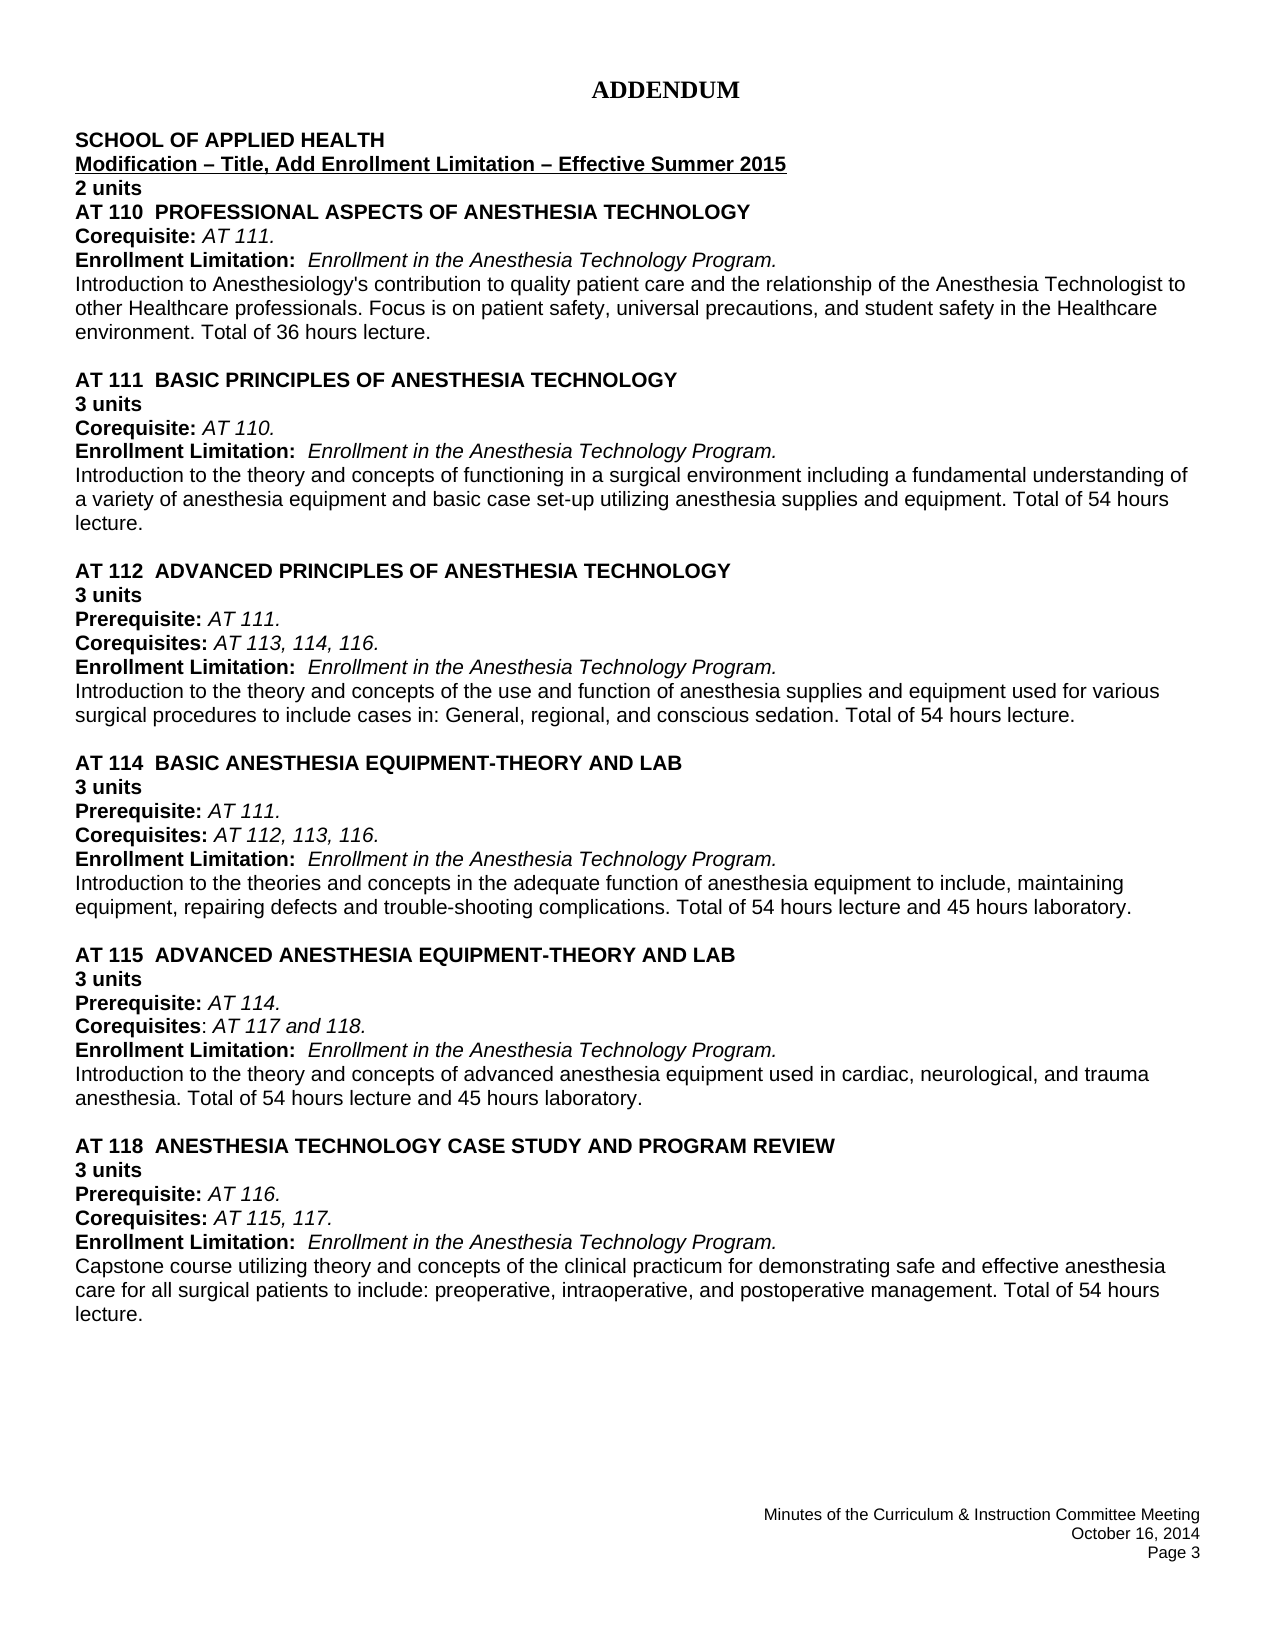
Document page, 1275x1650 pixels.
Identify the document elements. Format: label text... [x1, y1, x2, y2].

text SCHOOL OF APPLIED HEALTH [75, 128, 1200, 152]
text Corequisites: AT 112, 113, 116. [75, 823, 1200, 847]
text Enrollment Limitation: Enrollment in the Anesthesia Technology Program. [75, 248, 1200, 272]
text AT 115 ADVANCED ANESTHESIA EQUIPMENT-THEORY AND LAB [75, 942, 1200, 966]
text Prerequisite: AT 111. [75, 607, 1200, 631]
text Prerequisite: AT 116. [75, 1182, 1200, 1206]
text Introduction to the theory and concepts of functioning in a surgical environment including a fundamental understanding of a variety of anesthesia equipment and basic case set-up utilizing anesthesia supplies and equipment. Total of 54 hours lecture. [75, 463, 1200, 535]
text AT 114 BASIC ANESTHESIA EQUIPMENT-THEORY AND LAB [75, 751, 1200, 775]
text Prerequisite: AT 114. [75, 990, 1200, 1014]
text Enrollment Limitation: Enrollment in the Anesthesia Technology Program. [75, 1230, 1200, 1254]
text 3 units [75, 775, 1200, 799]
text ADDENDUM [131, 75, 1200, 104]
text Introduction to Anesthesiology's contribution to quality patient care and the relationship of the Anesthesia Technologist to other Healthcare professionals. Focus is on patient safety, universal precautions, and student safety in the Healthcare environment. Total of 36 hours lecture. [75, 272, 1200, 343]
text AT 111 BASIC PRINCIPLES OF ANESTHESIA TECHNOLOGY [75, 367, 1200, 391]
text Corequisites: AT 115, 117. [75, 1206, 1200, 1230]
text Enrollment Limitation: Enrollment in the Anesthesia Technology Program. [75, 439, 1200, 463]
text 2 units [75, 176, 1200, 200]
text Introduction to the theories and concepts in the adequate function of anesthesia equipment to include, maintaining equipment, repairing defects and trouble-shooting complications. Total of 54 hours lecture and 45 hours laboratory. [75, 871, 1200, 918]
text Prerequisite: AT 111. [75, 799, 1200, 823]
text Introduction to the theory and concepts of the use and function of anesthesia supplies and equipment used for various surgical procedures to include cases in: General, regional, and conscious sedation. Total of 54 hours lecture. [75, 679, 1200, 727]
text AT 110 PROFESSIONAL ASPECTS OF ANESTHESIA TECHNOLOGY [75, 200, 1200, 224]
text Enrollment Limitation: Enrollment in the Anesthesia Technology Program. [75, 847, 1200, 871]
text Corequisite: AT 110. [75, 415, 1200, 439]
text Corequisites: AT 113, 114, 116. [75, 631, 1200, 655]
text AT 112 ADVANCED PRINCIPLES OF ANESTHESIA TECHNOLOGY [75, 559, 1200, 583]
text Introduction to the theory and concepts of advanced anesthesia equipment used in cardiac, neurological, and trauma anesthesia. Total of 54 hours lecture and 45 hours laboratory. [75, 1062, 1200, 1110]
text AT 118 ANESTHESIA TECHNOLOGY CASE STUDY AND PROGRAM REVIEW [75, 1134, 1200, 1158]
text Corequisite: AT 111. [75, 224, 1200, 248]
text 3 units [75, 583, 1200, 607]
text Corequisites: AT 117 and 118. [75, 1014, 1200, 1038]
text 3 units [75, 1158, 1200, 1182]
text Capstone course utilizing theory and concepts of the clinical practicum for demonstrating safe and effective anesthesia care for all surgical patients to include: preoperative, intraoperative, and postoperative management. Total of 54 hours lecture. [75, 1254, 1200, 1326]
text Enrollment Limitation: Enrollment in the Anesthesia Technology Program. [75, 1038, 1200, 1062]
text 3 units [75, 966, 1200, 990]
text Modification – Title, Add Enrollment Limitation – Effective Summer 2015 [75, 152, 1200, 176]
text 3 units [75, 391, 1200, 415]
text Enrollment Limitation: Enrollment in the Anesthesia Technology Program. [75, 655, 1200, 679]
